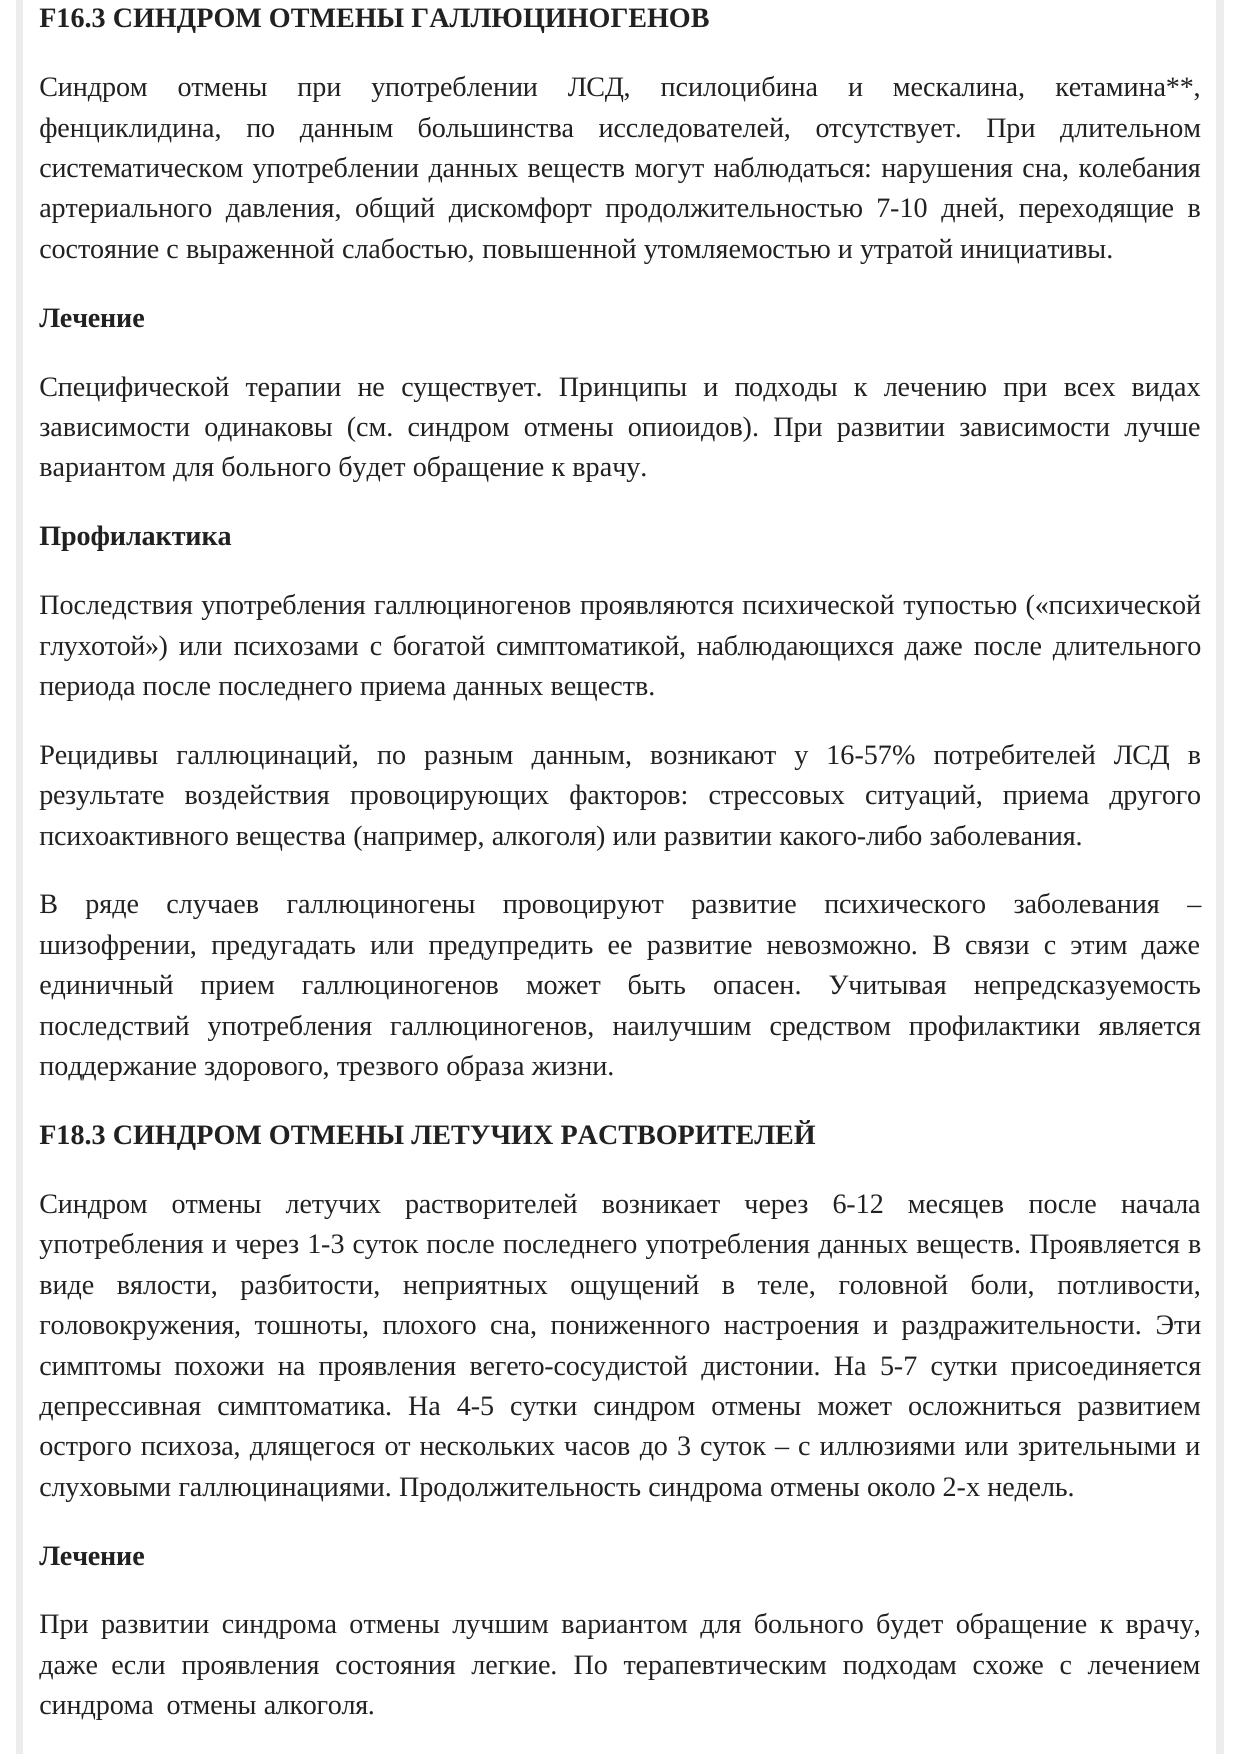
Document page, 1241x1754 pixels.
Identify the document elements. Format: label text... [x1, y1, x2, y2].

text Рецидивы галлюцинаций, по разным данным, возникают у 16-57% потребителей ЛСД в результате воздействия провоцирующих факторов: стрессовых ситуаций, приема другого психоактивного вещества (например, алкоголя) или развитии какого-либо заболевания. [39, 738, 1201, 851]
subtitle F16.3 СИНДРОМ ОТМЕНЫ ГАЛЛЮЦИНОГЕНОВ [39, 1, 1236, 34]
subtitle Лечение [39, 301, 1236, 333]
text При развитии синдрома отмены лучшим вариантом для больного будет обращение к врачу, даже если проявления состояния легкие. По терапевтическим подходам схоже с лечением синдрома отмены алкоголя. [39, 1608, 1201, 1721]
subtitle Профилактика [39, 519, 1236, 552]
subtitle F18.3 СИНДРОМ ОТМЕНЫ ЛЕТУЧИХ РАСТВОРИТЕЛЕЙ [39, 1118, 1236, 1151]
text Специфической терапии не существует. Принципы и подходы к лечению при всех видах зависимости одинаковы (см. синдром отмены опиоидов). При развитии зависимости лучше вариантом для больного будет обращение к врачу. [39, 370, 1201, 483]
text Синдром отмены при употреблении ЛСД, псилоцибина и мескалина, кетамина**, фенциклидина, по данным большинства исследователей, отсутствует. При длительном систематическом употреблении данных веществ могут наблюдаться: нарушения сна, колебания артериального давления, общий дискомфорт продолжительностью 7-10 дней, переходящие в состояние с выраженной слабостью, повышенной утомляемостью и утратой инициативы. [39, 70, 1201, 264]
subtitle Лечение [39, 1539, 1236, 1571]
text Последствия употребления галлюциногенов проявляются психической тупостью («психической глухотой») или психозами с богатой симптоматикой, наблюдающихся даже после длительного периода после последнего приема данных веществ. [39, 588, 1201, 701]
text Синдром отмены летучих растворителей возникает через 6-12 месяцев после начала употребления и через 1-3 суток после последнего употребления данных веществ. Проявляется в виде вялости, разбитости, неприятных ощущений в теле, головной боли, потливости, головокружения, тошноты, плохого сна, пониженного настроения и раздражительности. Эти симптомы похожи на проявления вегето-сосудистой дистонии. На 5-7 сутки присоединяется депрессивная симптоматика. На 4-5 сутки синдром отмены может осложниться развитием острого психоза, длящегося от нескольких часов до 3 суток – с иллюзиями или зрительными и слуховыми галлюцинациями. Продолжительность синдрома отмены около 2-х недель. [39, 1187, 1201, 1502]
text В ряде случаев галлюциногены провоцируют развитие психического заболевания – шизофрении, предугадать или предупредить ее развитие невозможно. В связи с этим даже единичный прием галлюциногенов может быть опасен. Учитывая непредсказуемость последствий употребления галлюциногенов, наилучшим средством профилактики является поддержание здорового, трезвого образа жизни. [39, 888, 1201, 1082]
